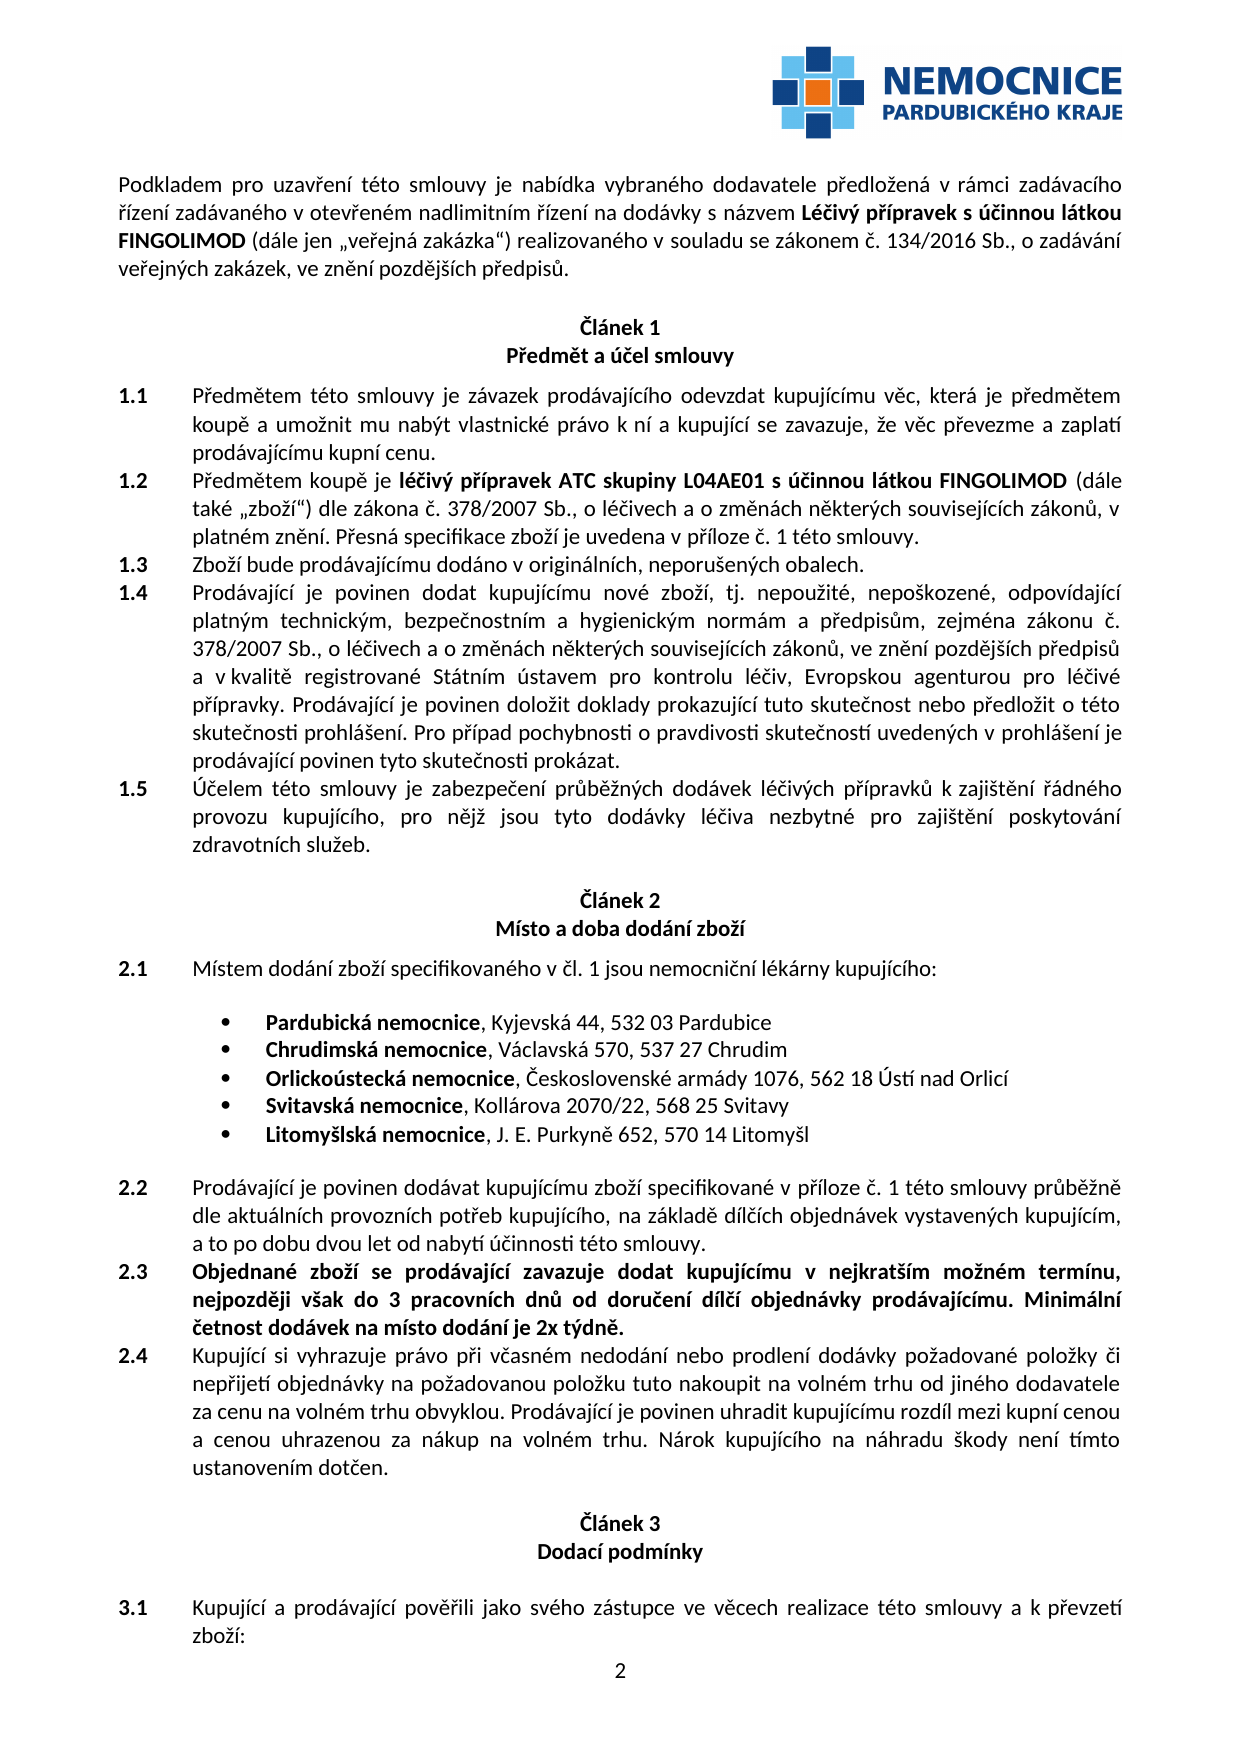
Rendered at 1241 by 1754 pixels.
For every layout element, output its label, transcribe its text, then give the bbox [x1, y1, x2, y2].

picture [771, 45, 1123, 140]
text 2.3 Objednané zboží se prodávající zavazuje dodat kupujícímu v nejkratším možném termínu, nejpozději však do 3 pracovních dnů od doručení dílčí objednávky prodávajícímu. Minimální četnost dodávek na místo dodání je 2x týdně. [118, 1257, 1122, 1341]
list Svitavská nemocnice, Kollárova 2070/22, 568 25 Svitavy [193, 1092, 1122, 1120]
text Podkladem pro uzavření této smlouvy je nabídka vybraného dodavatele předložená v rámci zadávacího řízení zadávaného v otevřeném nadlimitním řízení na dodávky s názvem Léčivý přípravek s účinnou látkou FINGOLIMOD (dále jen „veřejná zakázka“) realizovaného v souladu se zákonem č. 134/2016 Sb., o zadávání veřejných zakázek, ve znění pozdějších předpisů. [118, 171, 1122, 283]
text Dodací podmínky [118, 1537, 1122, 1565]
list Litomyšlská nemocnice, J. E. Purkyně 652, 570 14 Litomyšl [193, 1120, 1122, 1148]
text Předmět a účel smlouvy [118, 341, 1122, 369]
list Chrudimská nemocnice, Václavská 570, 537 27 Chrudim [193, 1036, 1122, 1064]
text Článek 3 [118, 1509, 1122, 1537]
text Článek 1 [118, 313, 1122, 341]
subtitle 1.1 Předmětem této smlouvy je závazek prodávajícího odevzdat kupujícímu věc, která je předmětem koupě a umožnit mu nabýt vlastnické právo k ní a kupující se zavazuje, že věc převezme a zaplatí prodávajícímu kupní cenu. [118, 382, 1122, 466]
text Článek 2 [118, 886, 1122, 914]
text 3.1 Kupující a prodávající pověřili jako svého zástupce ve věcech realizace této smlouvy a k převzetí zboží: [118, 1593, 1122, 1649]
list Orlickoústecká nemocnice, Československé armády 1076, 562 18 Ústí nad Orlicí [193, 1064, 1122, 1092]
text 1.2 Předmětem koupě je léčivý přípravek ATC skupiny L04AE01 s účinnou látkou FINGOLIMOD (dále také „zboží“) dle zákona č. 378/2007 Sb., o léčivech a o změnách některých souvisejících zákonů, v platném znění. Přesná specifikace zboží je uvedena v příloze č. 1 této smlouvy. [118, 466, 1122, 550]
text 2.4 Kupující si vyhrazuje právo při včasném nedodání nebo prodlení dodávky požadované položky či nepřijetí objednávky na požadovanou položku tuto nakoupit na volném trhu od jiného dodavatele za cenu na volném trhu obvyklou. Prodávající je povinen uhradit kupujícímu rozdíl mezi kupní cenou a cenou uhrazenou za nákup na volném trhu. Nárok kupujícího na náhradu škody není tímto ustanovením dotčen. [118, 1341, 1122, 1481]
list Pardubická nemocnice, Kyjevská 44, 532 03 Pardubice [193, 1008, 1122, 1036]
text 1.3 Zboží bude prodávajícímu dodáno v originálních, neporušených obalech. [118, 550, 1122, 578]
text 2.2 Prodávající je povinen dodávat kupujícímu zboží specifikované v příloze č. 1 této smlouvy průběžně dle aktuálních provozních potřeb kupujícího, na základě dílčích objednávek vystavených kupujícím, a to po dobu dvou let od nabytí účinnosti této smlouvy. [118, 1173, 1122, 1257]
text 2.1 Místem dodání zboží specifikovaného v čl. 1 jsou nemocniční lékárny kupujícího: [118, 954, 1122, 983]
text 1.5 Účelem této smlouvy je zabezpečení průběžných dodávek léčivých přípravků k zajištění řádného provozu kupujícího, pro nějž jsou tyto dodávky léčiva nezbytné pro zajištění poskytování zdravotních služeb. [118, 774, 1122, 858]
text 1.4 Prodávající je povinen dodat kupujícímu nové zboží, tj. nepoužité, nepoškozené, odpovídající platným technickým, bezpečnostním a hygienickým normám a předpisům, zejména zákonu č. 378/2007 Sb., o léčivech a o změnách některých souvisejících zákonů, ve znění pozdějších předpisů a v kvalitě registrované Státním ústavem pro kontrolu léčiv, Evropskou agenturou pro léčivé přípravky. Prodávající je povinen doložit doklady prokazující tuto skutečnost nebo předložit o této skutečnosti prohlášení. Pro případ pochybnosti o pravdivosti skutečností uvedených v prohlášení je prodávající povinen tyto skutečnosti prokázat. [118, 578, 1122, 774]
text Místo a doba dodání zboží [118, 914, 1122, 942]
